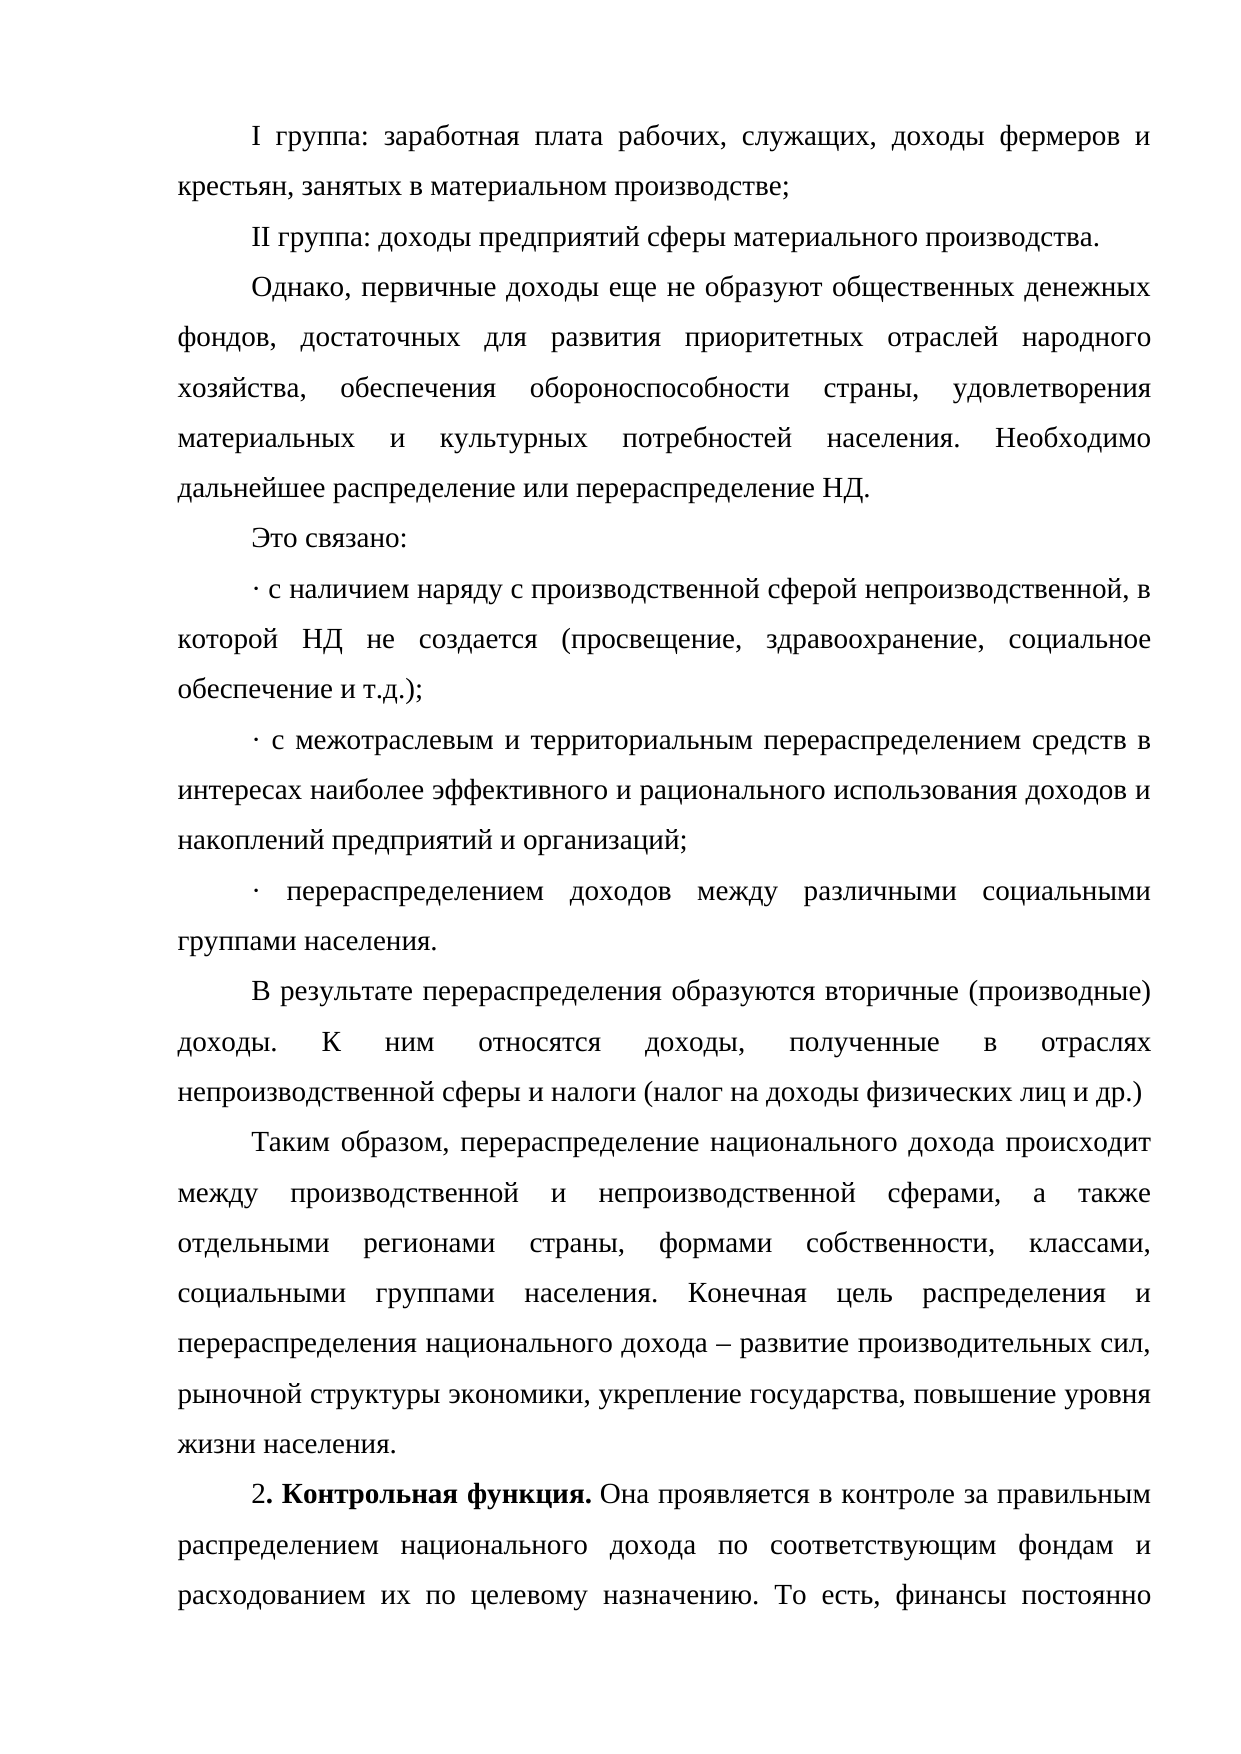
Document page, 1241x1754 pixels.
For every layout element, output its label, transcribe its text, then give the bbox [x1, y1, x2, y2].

text · перераспределением доходов между различными социальными группами населения. [177, 873, 1152, 957]
text · с наличием наряду с производственной сферой непроизводственной, в которой НД не создается (просвещение, здравоохранение, социальное обеспечение и т.д.); [177, 571, 1152, 705]
text I группа: заработная плата рабочих, служащих, доходы фермеров и крестьян, занятых в материальном производстве; [177, 118, 1152, 202]
text Это связано: [177, 521, 1152, 554]
text Таким образом, перераспределение национального дохода происходит между производственной и непроизводственной сферами, а также отдельными регионами страны, формами собственности, классами, социальными группами населения. Конечная цель распределения и перераспределения национального дохода – развитие производительных сил, рыночной структуры экономики, укрепление государства, повышение уровня жизни населения. [177, 1124, 1152, 1460]
text II группа: доходы предприятий сферы материального производства. [177, 219, 1152, 252]
text · с межотраслевым и территориальным перераспределением средств в интересах наиболее эффективного и рационального использования доходов и накоплений предприятий и организаций; [177, 722, 1152, 856]
text В результате перераспределения образуются вторичные (производные) доходы. К ним относятся доходы, полученные в отраслях непроизводственной сферы и налоги (налог на доходы физических лиц и др.) [177, 973, 1152, 1108]
text Однако, первичные доходы еще не образуют общественных денежных фондов, достаточных для развития приоритетных отраслей народного хозяйства, обеспечения обороноспособности страны, удовлетворения материальных и культурных потребностей населения. Необходимо дальнейшее распределение или перераспределение НД. [177, 269, 1152, 504]
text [177, 1477, 1152, 1611]
